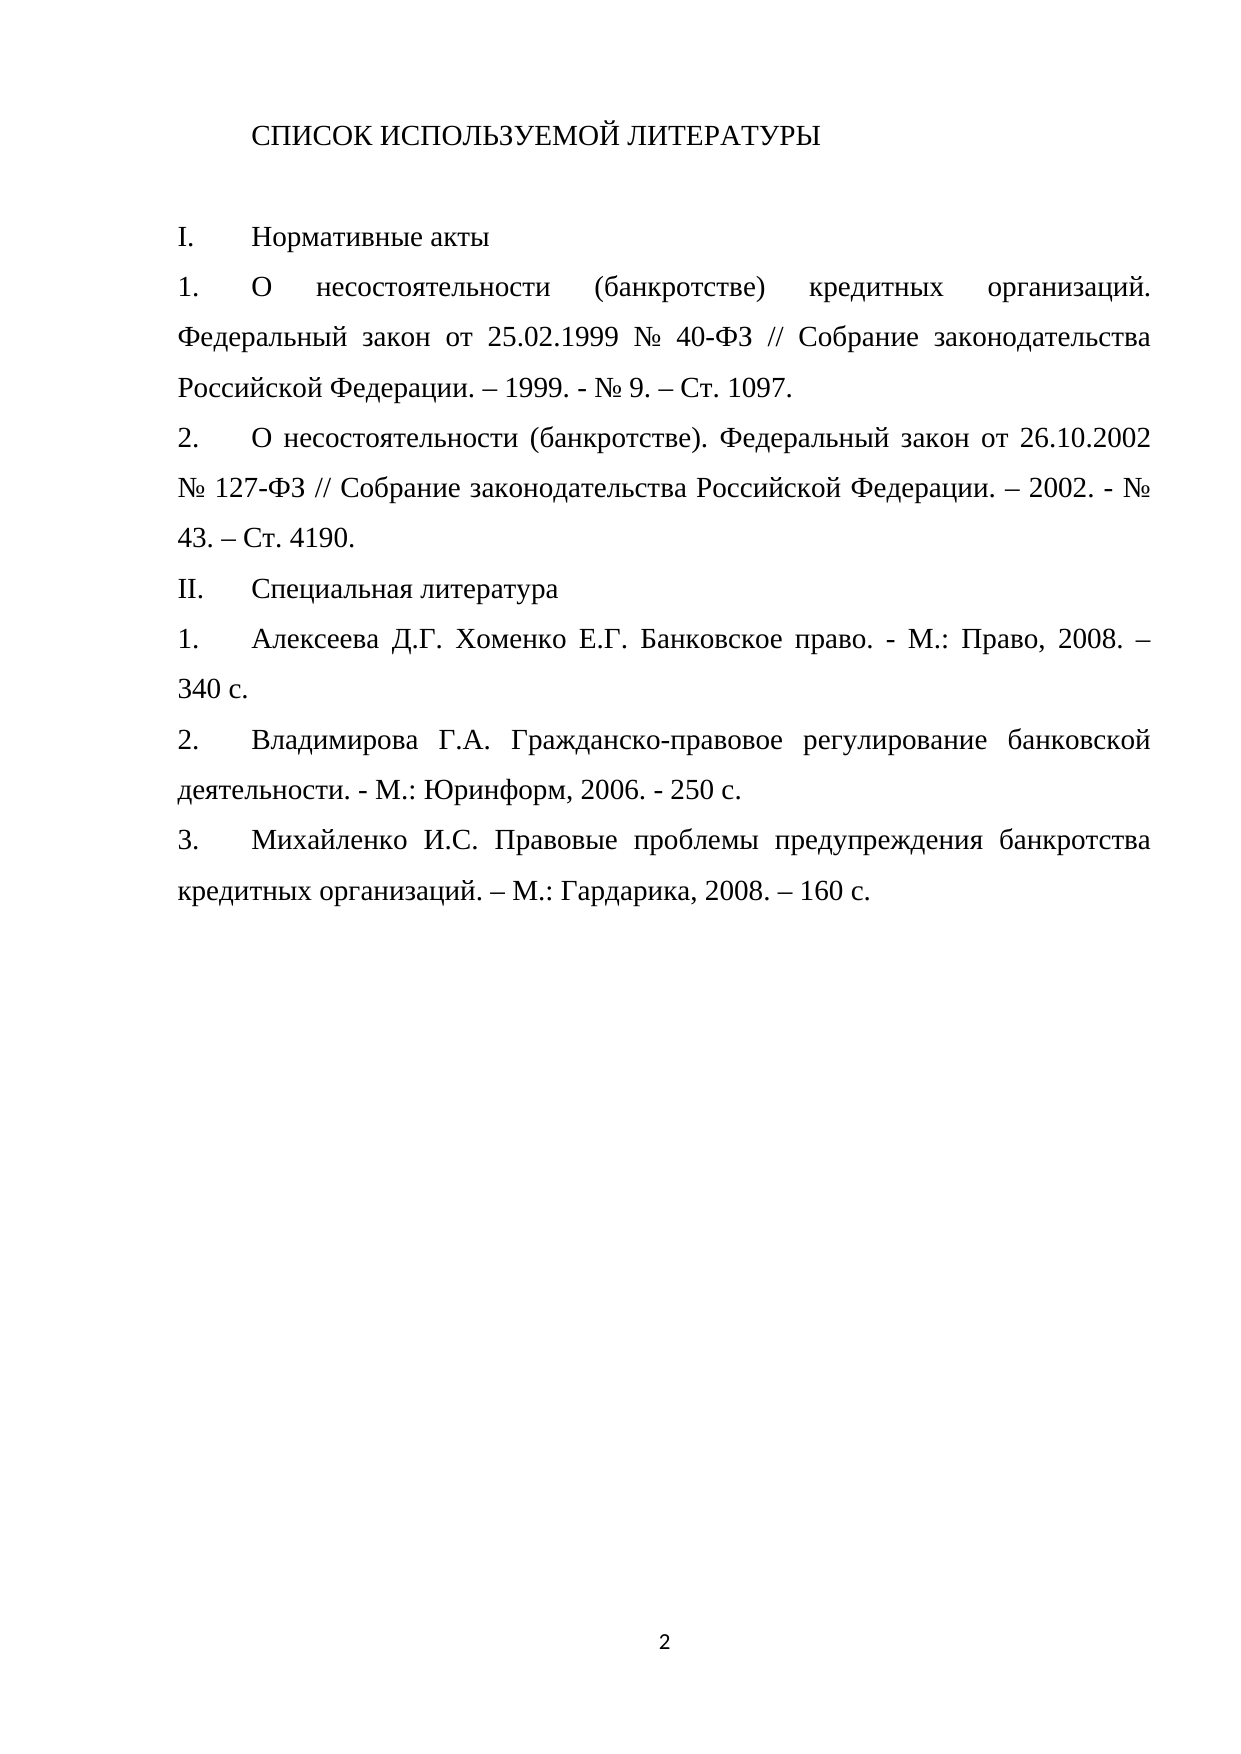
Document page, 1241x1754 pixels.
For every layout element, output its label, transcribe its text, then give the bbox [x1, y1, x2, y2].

list О несостоятельности (банкротстве). Федеральный закон от 26.10.2002 № 127-ФЗ // Собрание законодательства Российской Федерации. – 2002. - № 43. – Ст. 4190. [177, 420, 1152, 554]
text СПИСОК ИСПОЛЬЗУЕМОЙ ЛИТЕРАТУРЫ [177, 118, 1152, 152]
list Алексеева Д.Г. Хоменко Е.Г. Банковское право. - М.: Право, 2008. – 340 с. [177, 621, 1152, 705]
list Специальная литература [177, 571, 1152, 604]
list Владимирова Г.А. Гражданско-правовое регулирование банковской деятельности. - М.: Юринформ, 2006. - 250 с. [177, 722, 1152, 806]
list Нормативные акты [177, 219, 1152, 252]
list Михайленко И.С. Правовые проблемы предупреждения банкротства кредитных организаций. – М.: Гардарика, 2008. – 160 с. [177, 822, 1152, 906]
list О несостоятельности (банкротстве) кредитных организаций. Федеральный закон от 25.02.1999 № 40-ФЗ // Собрание законодательства Российской Федерации. – 1999. - № 9. – Ст. 1097. [177, 269, 1152, 403]
